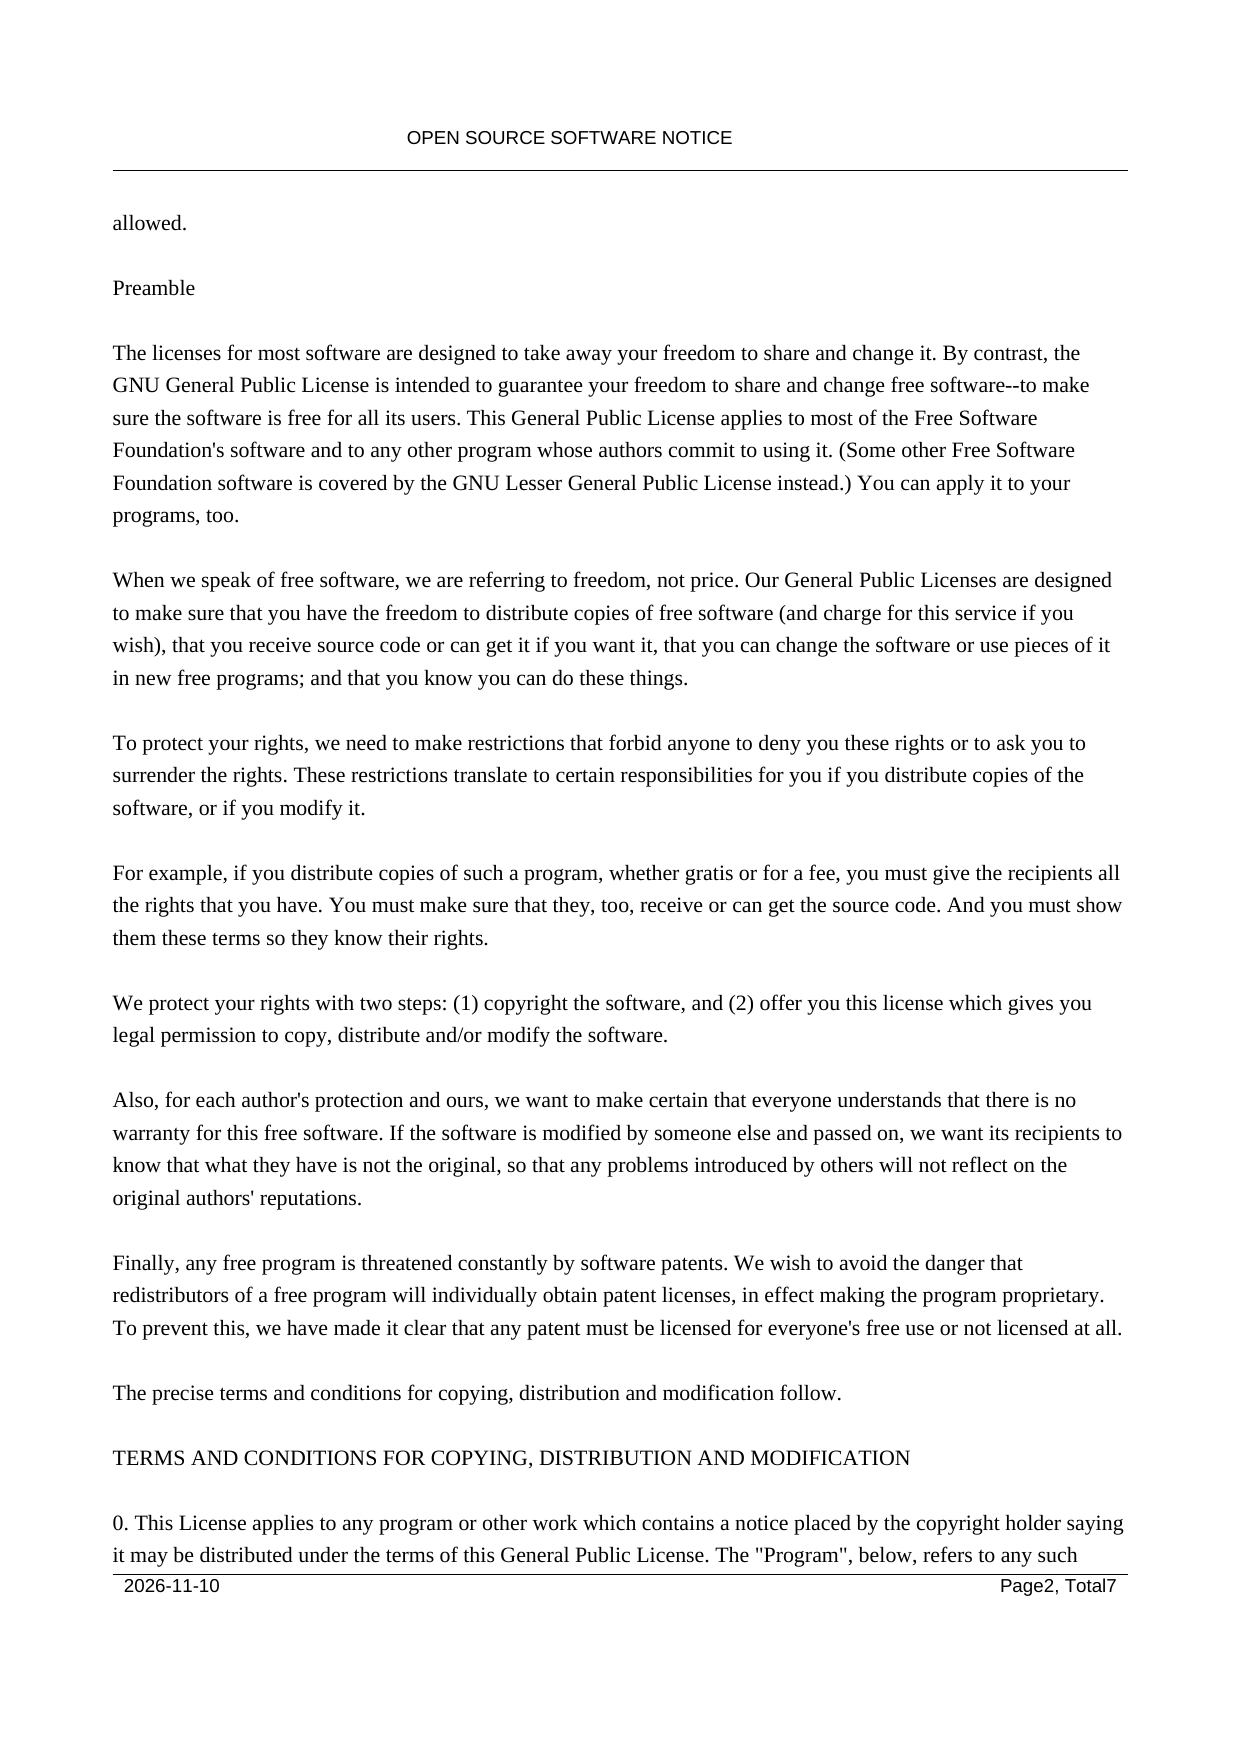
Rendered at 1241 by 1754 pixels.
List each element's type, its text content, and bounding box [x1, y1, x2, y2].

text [112, 1506, 1128, 1571]
text Also, for each author's protection and ours, we want to make certain that everyone understands that there is no warranty for this free software. If the software is modified by someone else and passed on, we want its recipients to know that what they have is not the original, so that any problems introduced by others will not reflect on the original authors' reputations. [112, 1084, 1128, 1214]
text Finally, any free program is threatened constantly by software patents. We wish to avoid the danger that redistributors of a free program will individually obtain patent licenses, in effect making the program proprietary. To prevent this, we have made it clear that any patent must be licensed for everyone's free use or not licensed at all. [112, 1246, 1128, 1344]
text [112, 206, 1128, 239]
text The precise terms and conditions for copying, distribution and modification follow. [112, 1376, 1128, 1409]
text When we speak of free software, we are referring to freedom, not price. Our General Public Licenses are designed to make sure that you have the freedom to distribute copies of free software (and charge for this service if you wish), that you receive source code or can get it if you want it, that you can change the software or use pieces of it in new free programs; and that you know you can do these things. [112, 564, 1128, 694]
text Preamble [112, 271, 1128, 304]
text To protect your rights, we need to make restrictions that forbid anyone to deny you these rights or to ask you to surrender the rights. These restrictions translate to certain responsibilities for you if you distribute copies of the software, or if you modify it. [112, 726, 1128, 824]
text We protect your rights with two steps: (1) copyright the software, and (2) offer you this license which gives you legal permission to copy, distribute and/or modify the software. [112, 986, 1128, 1051]
text TERMS AND CONDITIONS FOR COPYING, DISTRIBUTION AND MODIFICATION [112, 1441, 1128, 1474]
text For example, if you distribute copies of such a program, whether gratis or for a fee, you must give the recipients all the rights that you have. You must make sure that they, too, receive or can get the source code. And you must show them these terms so they know their rights. [112, 856, 1128, 954]
text The licenses for most software are designed to take away your freedom to share and change it. By contrast, the GNU General Public License is intended to guarantee your freedom to share and change free software--to make sure the software is free for all its users. This General Public License applies to most of the Free Software Foundation's software and to any other program whose authors commit to using it. (Some other Free Software Foundation software is covered by the GNU Lesser General Public License instead.) You can apply it to your programs, too. [112, 336, 1128, 531]
